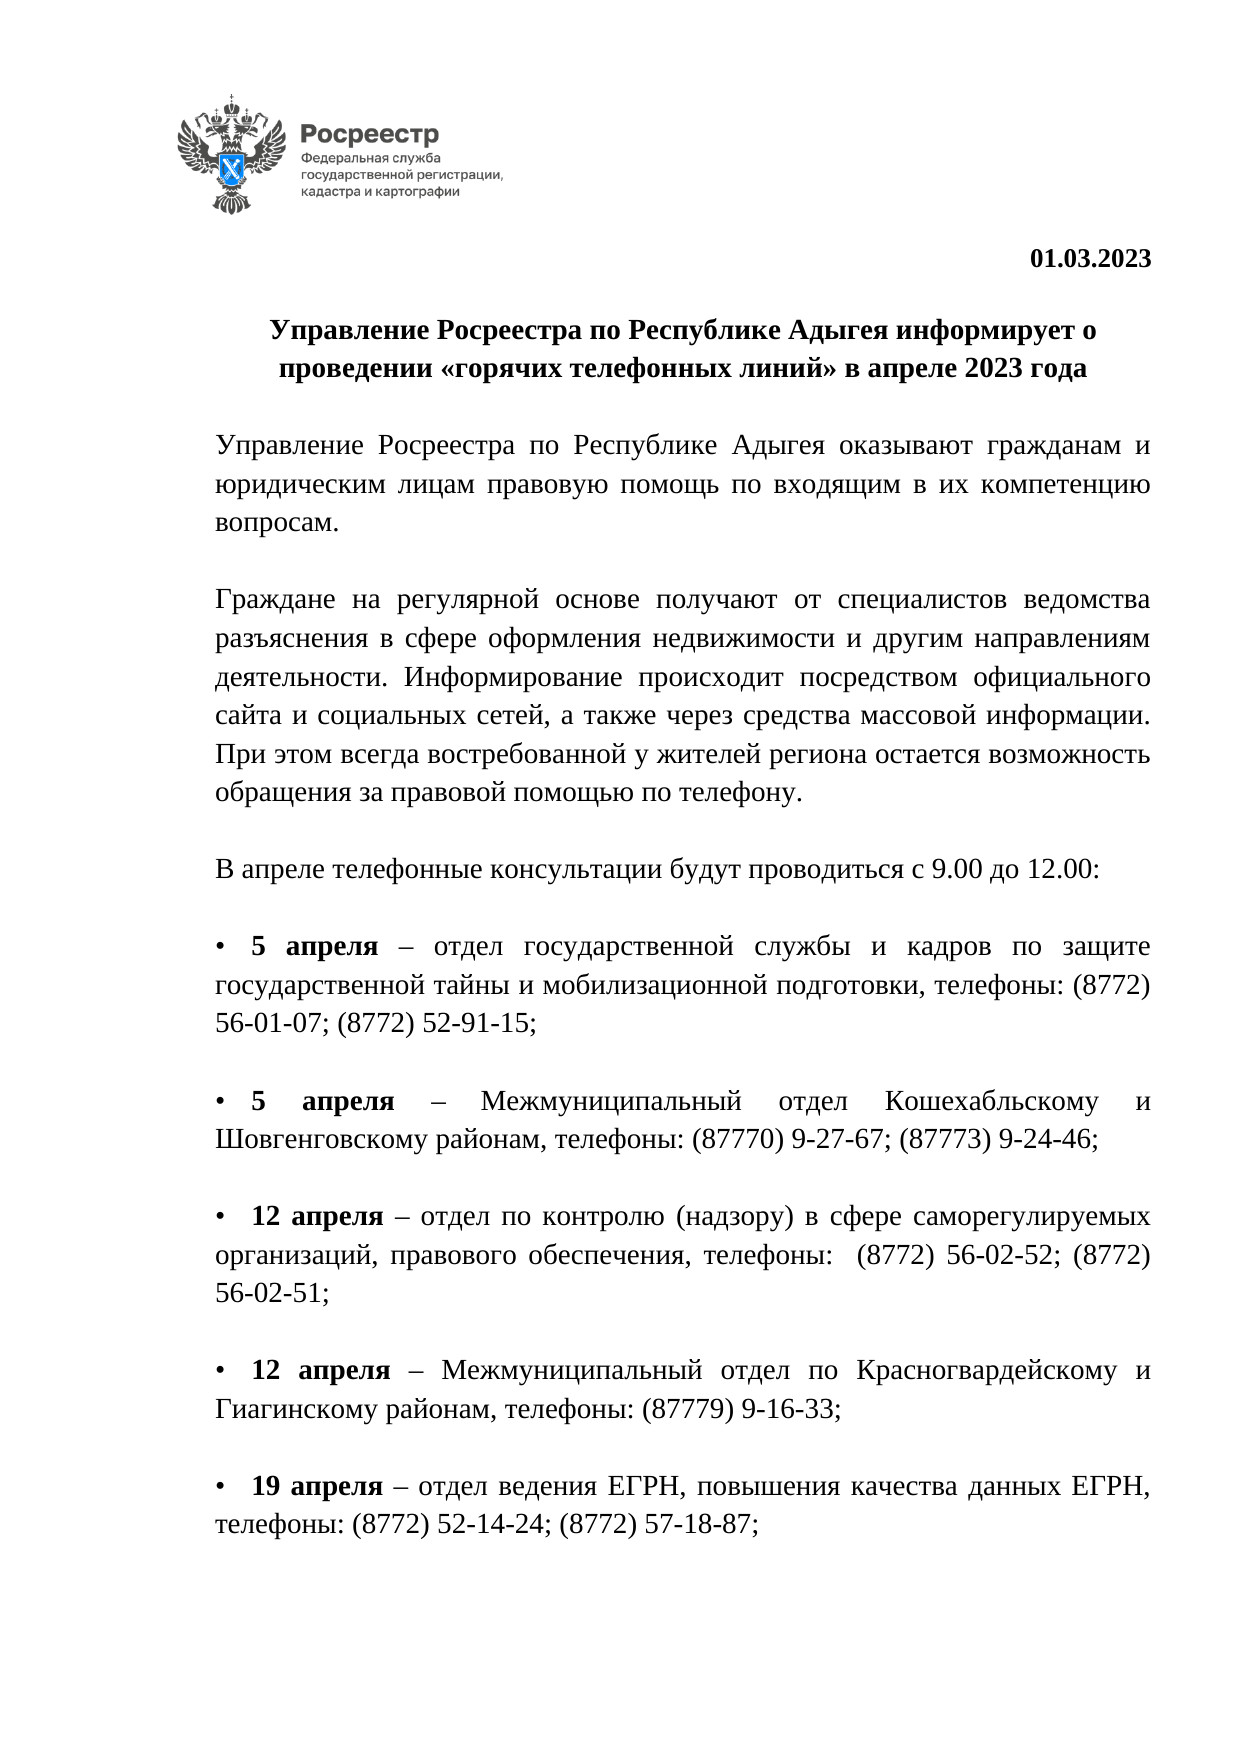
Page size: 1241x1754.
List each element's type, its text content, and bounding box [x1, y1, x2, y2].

text Управление Росреестра по Республике Адыгея информирует о проведении «горячих телефонных линий» в апреле 2023 года [215, 312, 1152, 384]
text • 12 апреля – Межмуниципальный отдел по Красногвардейскому и Гиагинскому районам, телефоны: (87779) 9-16-33; [215, 1352, 1152, 1424]
text В апреле телефонные консультации будут проводиться с 9.00 до 12.00: [215, 851, 1152, 885]
text • 5 апреля – отдел государственной службы и кадров по защите государственной тайны и мобилизационной подготовки, телефоны: (8772) 56-01-07; (8772) 52-91-15; [215, 928, 1152, 1039]
picture [177, 94, 503, 215]
text • 12 апреля – отдел по контролю (надзору) в сфере саморегулируемых организаций, правового обеспечения, телефоны: (8772) 56-02-52; (8772) 56-02-51; [215, 1198, 1152, 1309]
text Граждане на регулярной основе получают от специалистов ведомства разъяснения в сфере оформления недвижимости и другим направлениям деятельности. Информирование происходит посредством официального сайта и социальных сетей, а также через средства массовой информации. При этом всегда востребованной у жителей региона остается возможность обращения за правовой помощью по телефону. [215, 582, 1152, 808]
text 01.03.2023 [177, 242, 1152, 273]
text • 19 апреля – отдел ведения ЕГРН, повышения качества данных ЕГРН, телефоны: (8772) 52-14-24; (8772) 57-18-87; [215, 1468, 1152, 1540]
text • 5 апреля – Межмуниципальный отдел Кошехабльскому и Шовгенговскому районам, телефоны: (87770) 9-27-67; (87773) 9-24-46; [215, 1083, 1152, 1155]
text Управление Росреестра по Республике Адыгея оказывают гражданам и юридическим лицам правовую помощь по входящим в их компетенцию вопросам. [215, 427, 1152, 538]
